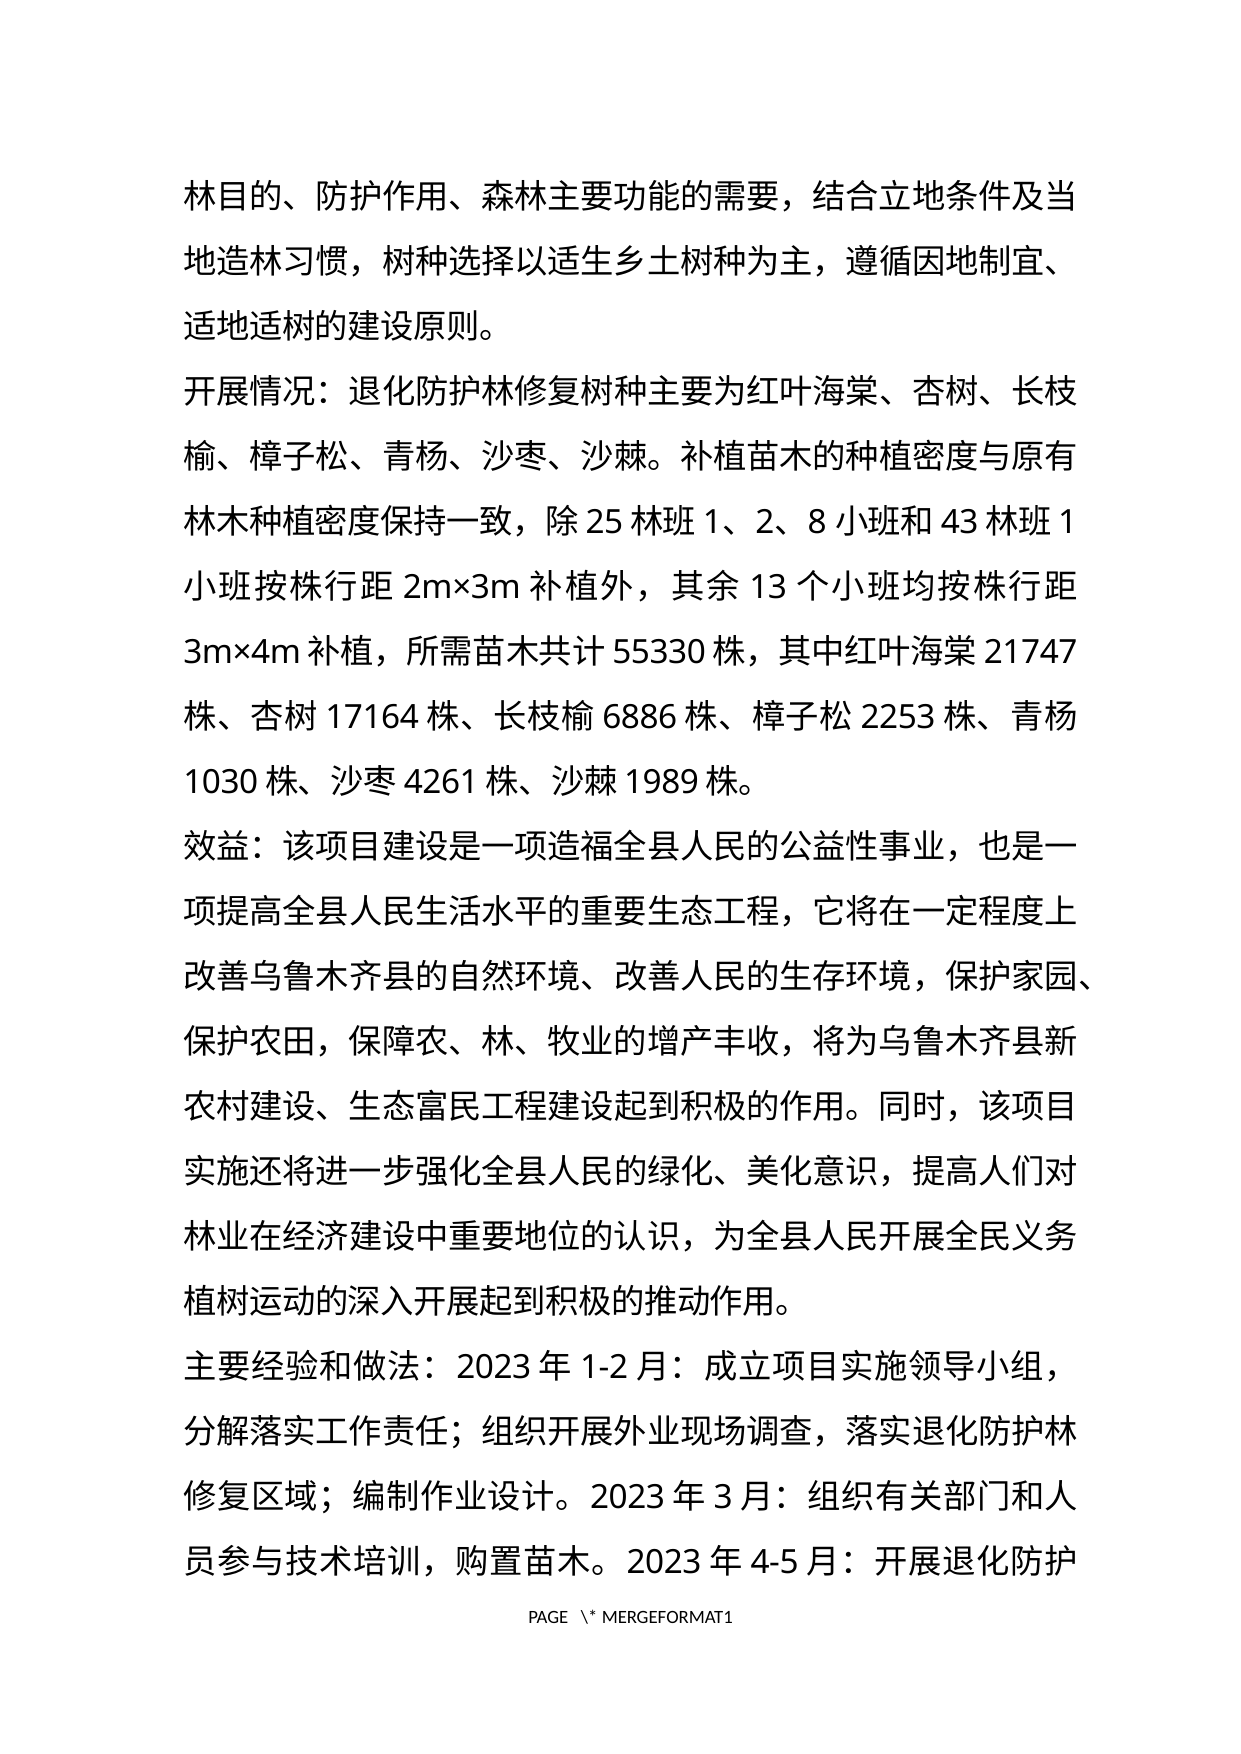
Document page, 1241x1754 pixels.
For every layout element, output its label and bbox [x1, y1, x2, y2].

text [183, 162, 1078, 1592]
